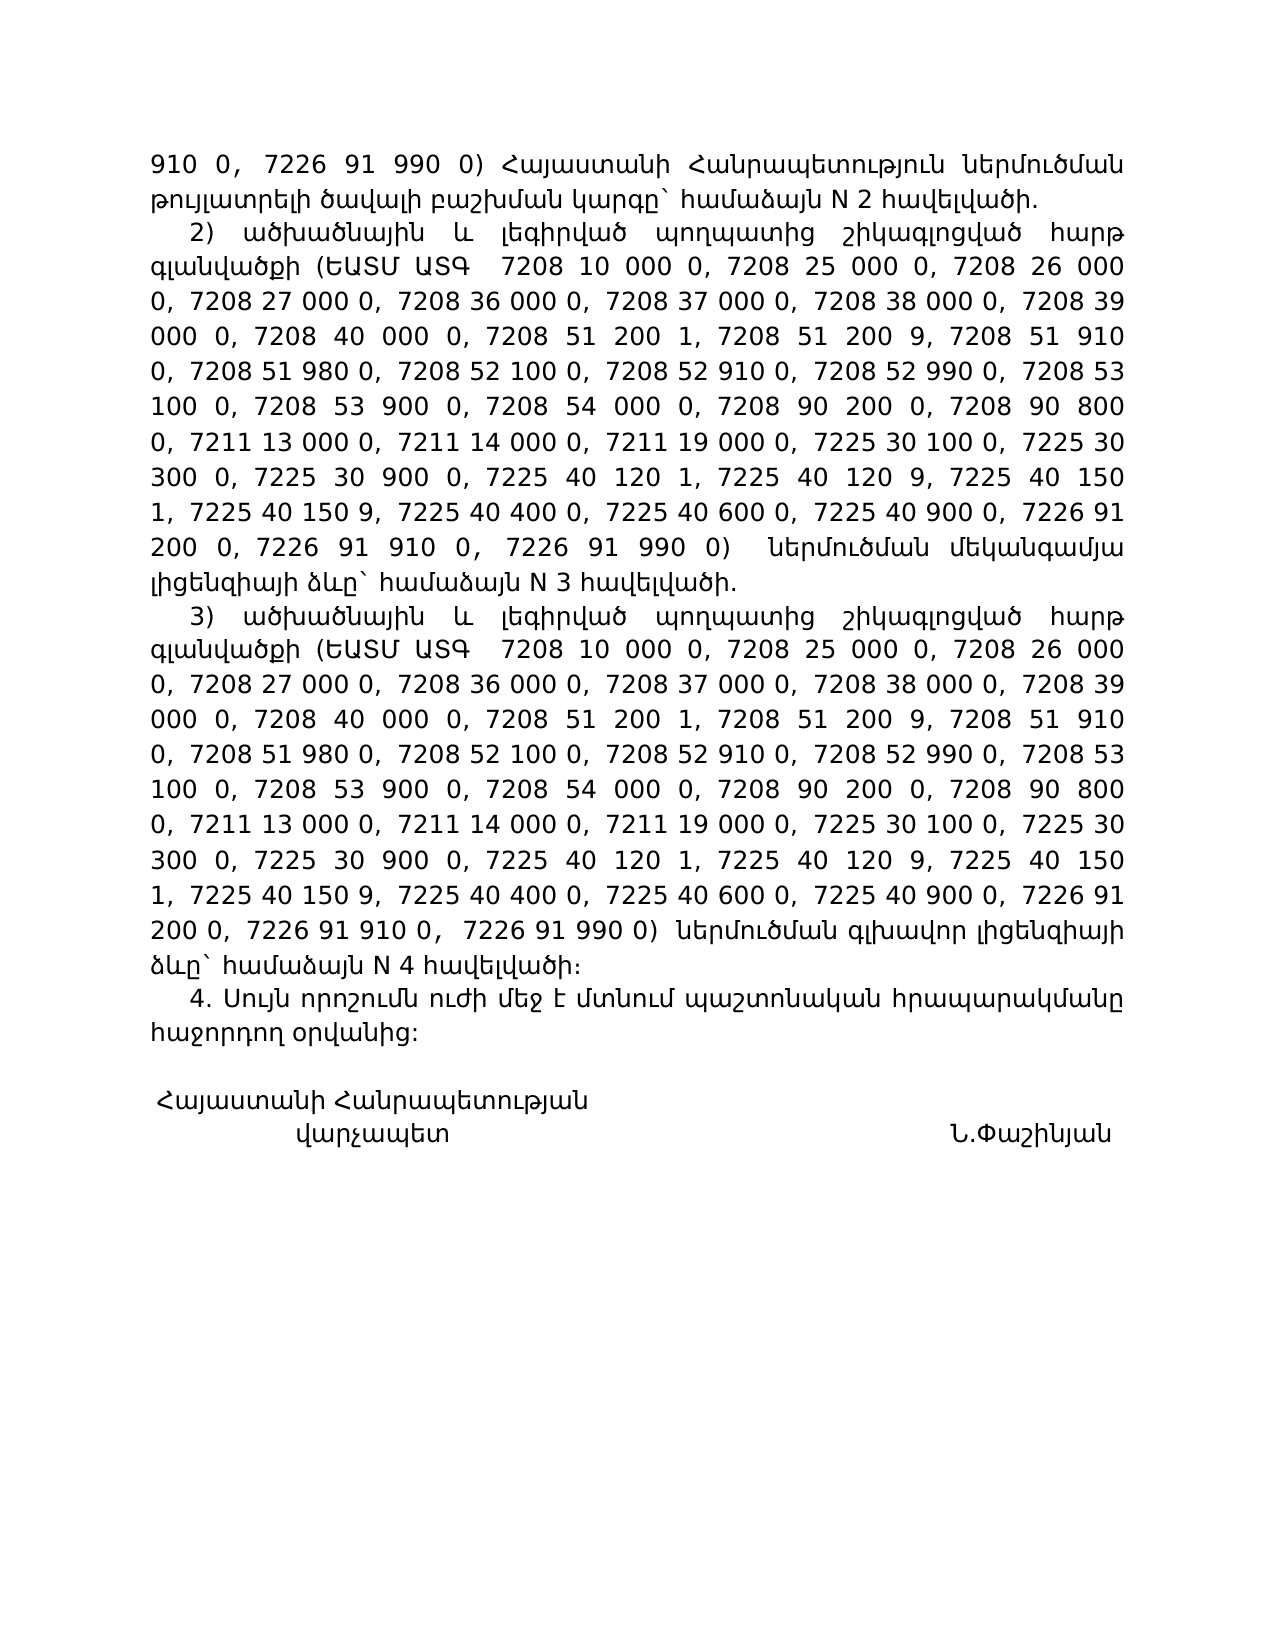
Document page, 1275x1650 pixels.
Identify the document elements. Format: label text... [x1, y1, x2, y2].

text 3) ածխածնային և լեգիրված պողպատից շիկագլոցված հարթ գլանվածքի (ԵԱՏՄ ԱՏԳ 7208 10 000 0, 7208 25 000 0, 7208 26 000 0, 7208 27 000 0, 7208 36 000 0, 7208 37 000 0, 7208 38 000 0, 7208 39 000 0, 7208 40 000 0, 7208 51 200 1, 7208 51 200 9, 7208 51 910 0, 7208 51 980 0, 7208 52 100 0, 7208 52 910 0, 7208 52 990 0, 7208 53 100 0, 7208 53 900 0, 7208 54 000 0, 7208 90 200 0, 7208 90 800 0, 7211 13 000 0, 7211 14 000 0, 7211 19 000 0, 7225 30 100 0, 7225 30 300 0, 7225 30 900 0, 7225 40 120 1, 7225 40 120 9, 7225 40 150 1, 7225 40 150 9, 7225 40 400 0, 7225 40 600 0, 7225 40 900 0, 7226 91 200 0, 7226 91 910 0, 7226 91 990 0) ներմուծման գլխավոր լիցենզիայի ձևը` համաձայն N 4 հավելվածի։ [150, 910, 1125, 980]
text 4. Սույն որոշումն ուժի մեջ է մտնում պաշտոնական հրապարակմանը հաջորդող օրվանից: [150, 985, 1125, 1047]
text 3) ածխածնային և լեգիրված պողպատից շիկագլոցված հարթ գլանվածքի (ԵԱՏՄ ԱՏԳ 7208 10 000 0, 7208 25 000 0, 7208 26 000 0, 7208 27 000 0, 7208 36 000 0, 7208 37 000 0, 7208 38 000 0, 7208 39 000 0, 7208 40 000 0, 7208 51 200 1, 7208 51 200 9, 7208 51 910 0, 7208 51 980 0, 7208 52 100 0, 7208 52 910 0, 7208 52 990 0, 7208 53 100 0, 7208 53 900 0, 7208 54 000 0, 7208 90 200 0, 7208 90 800 0, 7211 13 000 0, 7211 14 000 0, 7211 19 000 0, 7225 30 100 0, 7225 30 300 0, 7225 30 900 0, 7225 40 120 1, 7225 40 120 9, 7225 40 150 1, 7225 40 150 9, 7225 40 400 0, 7225 40 600 0, 7225 40 900 0, 7226 91 200 0, 7226 91 910 0, 7226 91 990 0) ներմուծման գլխավոր լիցենզիայի ձևը` համաձայն N 4 հավելվածի։ [150, 840, 1125, 883]
text 3) ածխածնային և լեգիրված պողպատից շիկագլոցված հարթ գլանվածքի (ԵԱՏՄ ԱՏԳ 7208 10 000 0, 7208 25 000 0, 7208 26 000 0, 7208 27 000 0, 7208 36 000 0, 7208 37 000 0, 7208 38 000 0, 7208 39 000 0, 7208 40 000 0, 7208 51 200 1, 7208 51 200 9, 7208 51 910 0, 7208 51 980 0, 7208 52 100 0, 7208 52 910 0, 7208 52 990 0, 7208 53 100 0, 7208 53 900 0, 7208 54 000 0, 7208 90 200 0, 7208 90 800 0, 7211 13 000 0, 7211 14 000 0, 7211 19 000 0, 7225 30 100 0, 7225 30 300 0, 7225 30 900 0, 7225 40 120 1, 7225 40 120 9, 7225 40 150 1, 7225 40 150 9, 7225 40 400 0, 7225 40 600 0, 7225 40 900 0, 7226 91 200 0, 7226 91 910 0, 7226 91 990 0) ներմուծման գլխավոր լիցենզիայի ձևը` համաձայն N 4 հավելվածի։ [150, 770, 1125, 813]
text 2) ածխածնային և լեգիրված պողպատից շիկագլոցված հարթ գլանվածքի (ԵԱՏՄ ԱՏԳ 7208 10 000 0, 7208 25 000 0, 7208 26 000 0, 7208 27 000 0, 7208 36 000 0, 7208 37 000 0, 7208 38 000 0, 7208 39 000 0, 7208 40 000 0, 7208 51 200 1, 7208 51 200 9, 7208 51 910 0, 7208 51 980 0, 7208 52 100 0, 7208 52 910 0, 7208 52 990 0, 7208 53 100 0, 7208 53 900 0, 7208 54 000 0, 7208 90 200 0, 7208 90 800 0, 7211 13 000 0, 7211 14 000 0, 7211 19 000 0, 7225 30 100 0, 7225 30 300 0, 7225 30 900 0, 7225 40 120 1, 7225 40 120 9, 7225 40 150 1, 7225 40 150 9, 7225 40 400 0, 7225 40 600 0, 7225 40 900 0, 7226 91 200 0, 7226 91 910 0, 7226 91 990 0) ներմուծման մեկանգամյա լիցենզիայի ձևը` համաձայն N 3 հավելվածի. [150, 527, 1125, 597]
text 3) ածխածնային և լեգիրված պողպատից շիկագլոցված հարթ գլանվածքի (ԵԱՏՄ ԱՏԳ 7208 10 000 0, 7208 25 000 0, 7208 26 000 0, 7208 27 000 0, 7208 36 000 0, 7208 37 000 0, 7208 38 000 0, 7208 39 000 0, 7208 40 000 0, 7208 51 200 1, 7208 51 200 9, 7208 51 910 0, 7208 51 980 0, 7208 52 100 0, 7208 52 910 0, 7208 52 990 0, 7208 53 100 0, 7208 53 900 0, 7208 54 000 0, 7208 90 200 0, 7208 90 800 0, 7211 13 000 0, 7211 14 000 0, 7211 19 000 0, 7225 30 100 0, 7225 30 300 0, 7225 30 900 0, 7225 40 120 1, 7225 40 120 9, 7225 40 150 1, 7225 40 150 9, 7225 40 400 0, 7225 40 600 0, 7225 40 900 0, 7226 91 200 0, 7226 91 910 0, 7226 91 990 0) ներմուծման գլխավոր լիցենզիայի ձևը` համաձայն N 4 հավելվածի։ [150, 602, 1125, 673]
text 2) ածխածնային և լեգիրված պողպատից շիկագլոցված հարթ գլանվածքի (ԵԱՏՄ ԱՏԳ 7208 10 000 0, 7208 25 000 0, 7208 26 000 0, 7208 27 000 0, 7208 36 000 0, 7208 37 000 0, 7208 38 000 0, 7208 39 000 0, 7208 40 000 0, 7208 51 200 1, 7208 51 200 9, 7208 51 910 0, 7208 51 980 0, 7208 52 100 0, 7208 52 910 0, 7208 52 990 0, 7208 53 100 0, 7208 53 900 0, 7208 54 000 0, 7208 90 200 0, 7208 90 800 0, 7211 13 000 0, 7211 14 000 0, 7211 19 000 0, 7225 30 100 0, 7225 30 300 0, 7225 30 900 0, 7225 40 120 1, 7225 40 120 9, 7225 40 150 1, 7225 40 150 9, 7225 40 400 0, 7225 40 600 0, 7225 40 900 0, 7226 91 200 0, 7226 91 910 0, 7226 91 990 0) ներմուծման մեկանգամյա լիցենզիայի ձևը` համաձայն N 3 հավելվածի. [150, 457, 1125, 500]
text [150, 150, 1125, 214]
text 2) ածխածնային և լեգիրված պողպատից շիկագլոցված հարթ գլանվածքի (ԵԱՏՄ ԱՏԳ 7208 10 000 0, 7208 25 000 0, 7208 26 000 0, 7208 27 000 0, 7208 36 000 0, 7208 37 000 0, 7208 38 000 0, 7208 39 000 0, 7208 40 000 0, 7208 51 200 1, 7208 51 200 9, 7208 51 910 0, 7208 51 980 0, 7208 52 100 0, 7208 52 910 0, 7208 52 990 0, 7208 53 100 0, 7208 53 900 0, 7208 54 000 0, 7208 90 200 0, 7208 90 800 0, 7211 13 000 0, 7211 14 000 0, 7211 19 000 0, 7225 30 100 0, 7225 30 300 0, 7225 30 900 0, 7225 40 120 1, 7225 40 120 9, 7225 40 150 1, 7225 40 150 9, 7225 40 400 0, 7225 40 600 0, 7225 40 900 0, 7226 91 200 0, 7226 91 910 0, 7226 91 990 0) ներմուծման մեկանգամյա լիցենզիայի ձևը` համաձայն N 3 հավելվածի. [150, 219, 1125, 290]
text 3) ածխածնային և լեգիրված պողպատից շիկագլոցված հարթ գլանվածքի (ԵԱՏՄ ԱՏԳ 7208 10 000 0, 7208 25 000 0, 7208 26 000 0, 7208 27 000 0, 7208 36 000 0, 7208 37 000 0, 7208 38 000 0, 7208 39 000 0, 7208 40 000 0, 7208 51 200 1, 7208 51 200 9, 7208 51 910 0, 7208 51 980 0, 7208 52 100 0, 7208 52 910 0, 7208 52 990 0, 7208 53 100 0, 7208 53 900 0, 7208 54 000 0, 7208 90 200 0, 7208 90 800 0, 7211 13 000 0, 7211 14 000 0, 7211 19 000 0, 7225 30 100 0, 7225 30 300 0, 7225 30 900 0, 7225 40 120 1, 7225 40 120 9, 7225 40 150 1, 7225 40 150 9, 7225 40 400 0, 7225 40 600 0, 7225 40 900 0, 7226 91 200 0, 7226 91 910 0, 7226 91 990 0) ներմուծման գլխավոր լիցենզիայի ձևը` համաձայն N 4 հավելվածի։ [150, 699, 1125, 743]
table_header Ն.Փաշինյան [607, 1084, 1114, 1154]
text 2) ածխածնային և լեգիրված պողպատից շիկագլոցված հարթ գլանվածքի (ԵԱՏՄ ԱՏԳ 7208 10 000 0, 7208 25 000 0, 7208 26 000 0, 7208 27 000 0, 7208 36 000 0, 7208 37 000 0, 7208 38 000 0, 7208 39 000 0, 7208 40 000 0, 7208 51 200 1, 7208 51 200 9, 7208 51 910 0, 7208 51 980 0, 7208 52 100 0, 7208 52 910 0, 7208 52 990 0, 7208 53 100 0, 7208 53 900 0, 7208 54 000 0, 7208 90 200 0, 7208 90 800 0, 7211 13 000 0, 7211 14 000 0, 7211 19 000 0, 7225 30 100 0, 7225 30 300 0, 7225 30 900 0, 7225 40 120 1, 7225 40 120 9, 7225 40 150 1, 7225 40 150 9, 7225 40 400 0, 7225 40 600 0, 7225 40 900 0, 7226 91 200 0, 7226 91 910 0, 7226 91 990 0) ներմուծման մեկանգամյա լիցենզիայի ձևը` համաձայն N 3 հավելվածի. [150, 316, 1125, 360]
table_header Հայաստանի Հանրապետության վարչապետ [139, 1084, 607, 1154]
text 2) ածխածնային և լեգիրված պողպատից շիկագլոցված հարթ գլանվածքի (ԵԱՏՄ ԱՏԳ 7208 10 000 0, 7208 25 000 0, 7208 26 000 0, 7208 27 000 0, 7208 36 000 0, 7208 37 000 0, 7208 38 000 0, 7208 39 000 0, 7208 40 000 0, 7208 51 200 1, 7208 51 200 9, 7208 51 910 0, 7208 51 980 0, 7208 52 100 0, 7208 52 910 0, 7208 52 990 0, 7208 53 100 0, 7208 53 900 0, 7208 54 000 0, 7208 90 200 0, 7208 90 800 0, 7211 13 000 0, 7211 14 000 0, 7211 19 000 0, 7225 30 100 0, 7225 30 300 0, 7225 30 900 0, 7225 40 120 1, 7225 40 120 9, 7225 40 150 1, 7225 40 150 9, 7225 40 400 0, 7225 40 600 0, 7225 40 900 0, 7226 91 200 0, 7226 91 910 0, 7226 91 990 0) ներմուծման մեկանգամյա լիցենզիայի ձևը` համաձայն N 3 հավելվածի. [150, 387, 1125, 430]
